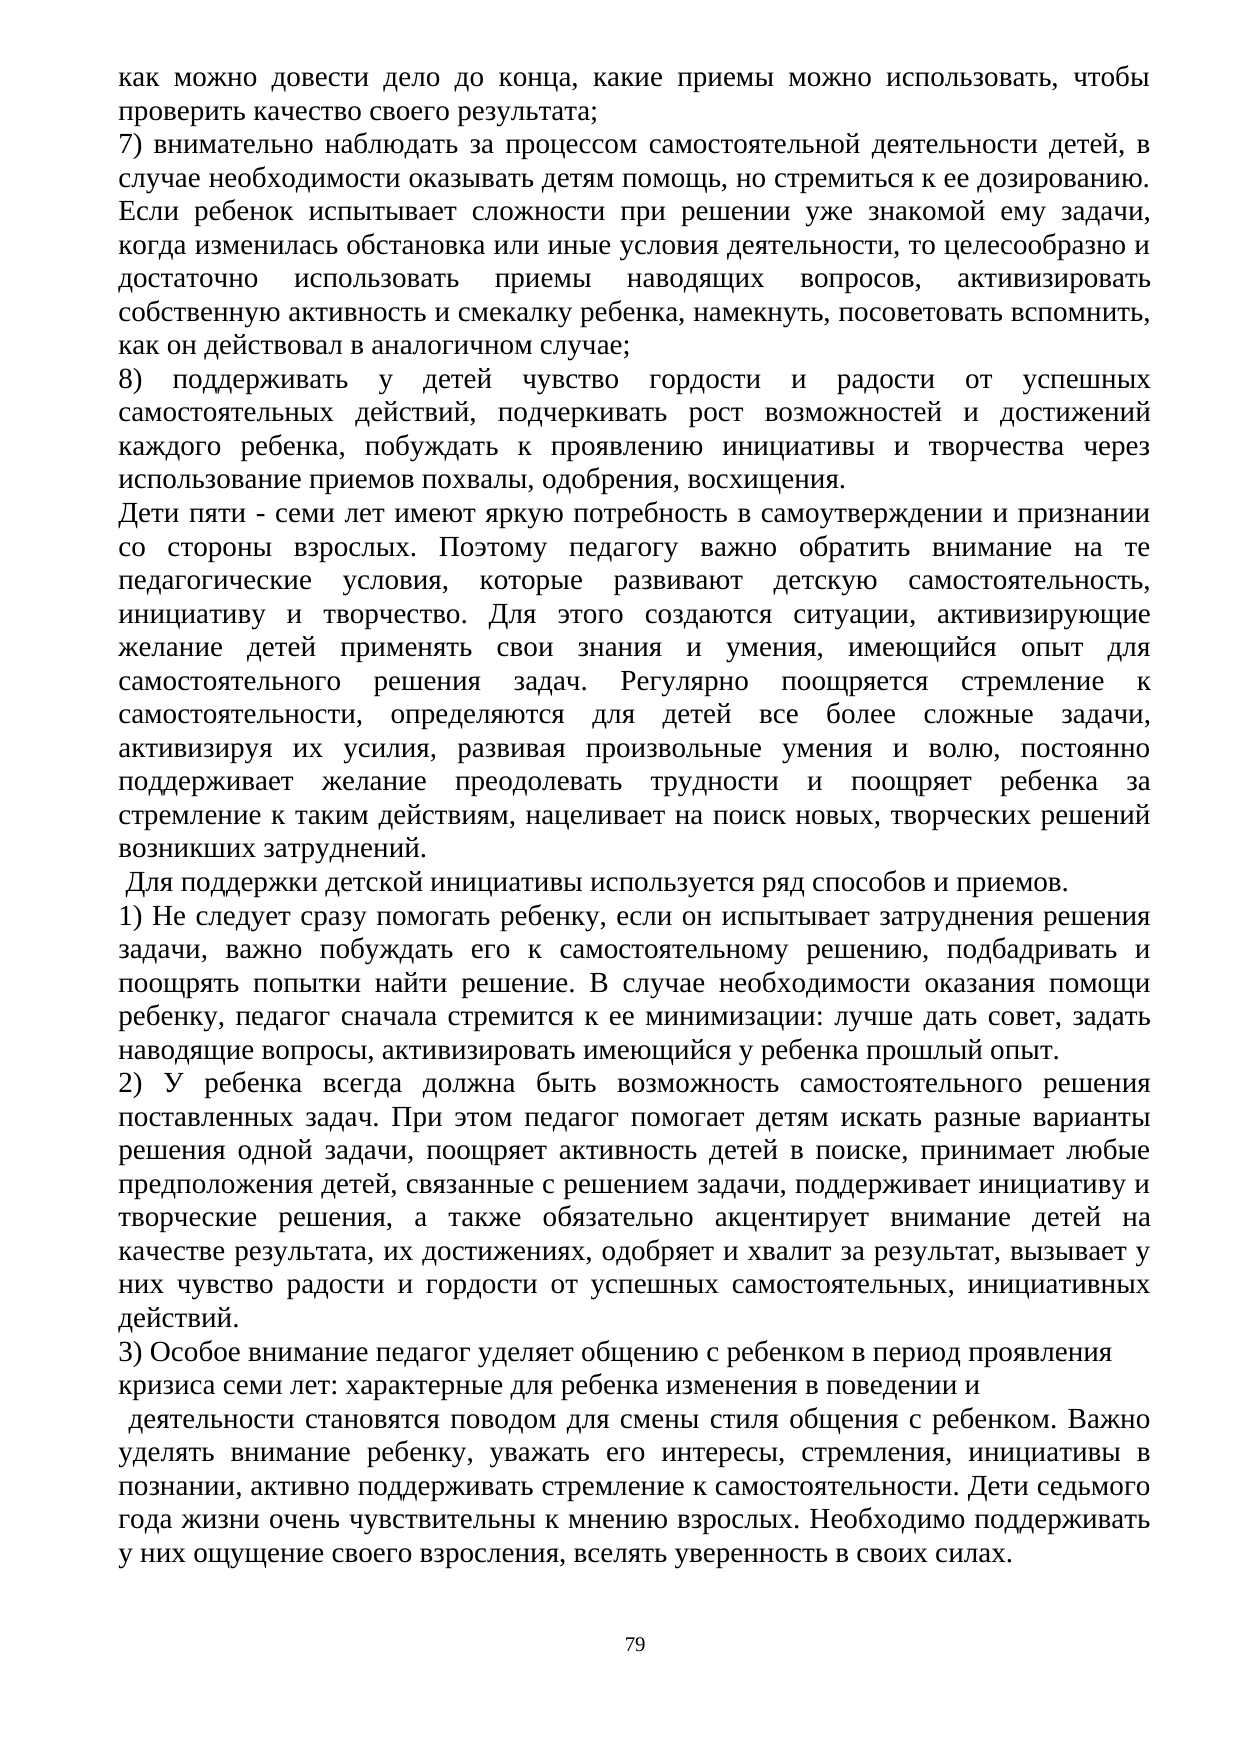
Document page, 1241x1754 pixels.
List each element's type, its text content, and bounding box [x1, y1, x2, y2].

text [118, 59, 1152, 126]
text 2) У ребенка всегда должна быть возможность самостоятельного решения поставленных задач. При этом педагог помогает детям искать разные варианты решения одной задачи, поощряет активность детей в поиске, принимает любые предположения детей, связанные с решением задачи, поддерживает инициативу и творческие решения, а также обязательно акцентирует внимание детей на качестве результата, их достижениях, одобряет и хвалит за результат, вызывает у них чувство радости и гордости от успешных самостоятельных, инициативных действий. [118, 1065, 1152, 1334]
text деятельности становятся поводом для смены стиля общения с ребенком. Важно уделять внимание ребенку, уважать его интересы, стремления, инициативы в познании, активно поддерживать стремление к самостоятельности. Дети седьмого года жизни очень чувствительны к мнению взрослых. Необходимо поддерживать у них ощущение своего взросления, вселять уверенность в своих силах. [118, 1401, 1152, 1568]
text 8) поддерживать у детей чувство гордости и радости от успешных самостоятельных действий, подчеркивать рост возможностей и достижений каждого ребенка, побуждать к проявлению инициативы и творчества через использование приемов похвалы, одобрения, восхищения. [118, 361, 1152, 495]
text кризиса семи лет: характерные для ребенка изменения в поведении и [118, 1367, 1152, 1401]
text 1) Не следует сразу помогать ребенку, если он испытывает затруднения решения задачи, важно побуждать его к самостоятельному решению, подбадривать и поощрять попытки найти решение. В случае необходимости оказания помощи ребенку, педагог сначала стремится к ее минимизации: лучше дать совет, задать наводящие вопросы, активизировать имеющийся у ребенка прошлый опыт. [118, 898, 1152, 1065]
text Дети пяти - семи лет имеют яркую потребность в самоутверждении и признании со стороны взрослых. Поэтому педагогу важно обратить внимание на те педагогические условия, которые развивают детскую самостоятельность, инициативу и творчество. Для этого создаются ситуации, активизирующие желание детей применять свои знания и умения, имеющийся опыт для самостоятельного решения задач. Регулярно поощряется стремление к самостоятельности, определяются для детей все более сложные задачи, активизируя их усилия, развивая произвольные умения и волю, постоянно поддерживает желание преодолевать трудности и поощряет ребенка за стремление к таким действиям, нацеливает на поиск новых, творческих решений возникших затруднений. [118, 495, 1152, 864]
text Для поддержки детской инициативы используется ряд способов и приемов. [118, 864, 1152, 898]
text 3) Особое внимание педагог уделяет общению с ребенком в период проявления [118, 1334, 1152, 1367]
text 7) внимательно наблюдать за процессом самостоятельной деятельности детей, в случае необходимости оказывать детям помощь, но стремиться к ее дозированию. Если ребенок испытывает сложности при решении уже знакомой ему задачи, когда изменилась обстановка или иные условия деятельности, то целесообразно и достаточно использовать приемы наводящих вопросов, активизировать собственную активность и смекалку ребенка, намекнуть, посоветовать вспомнить, как он действовал в аналогичном случае; [118, 126, 1152, 361]
